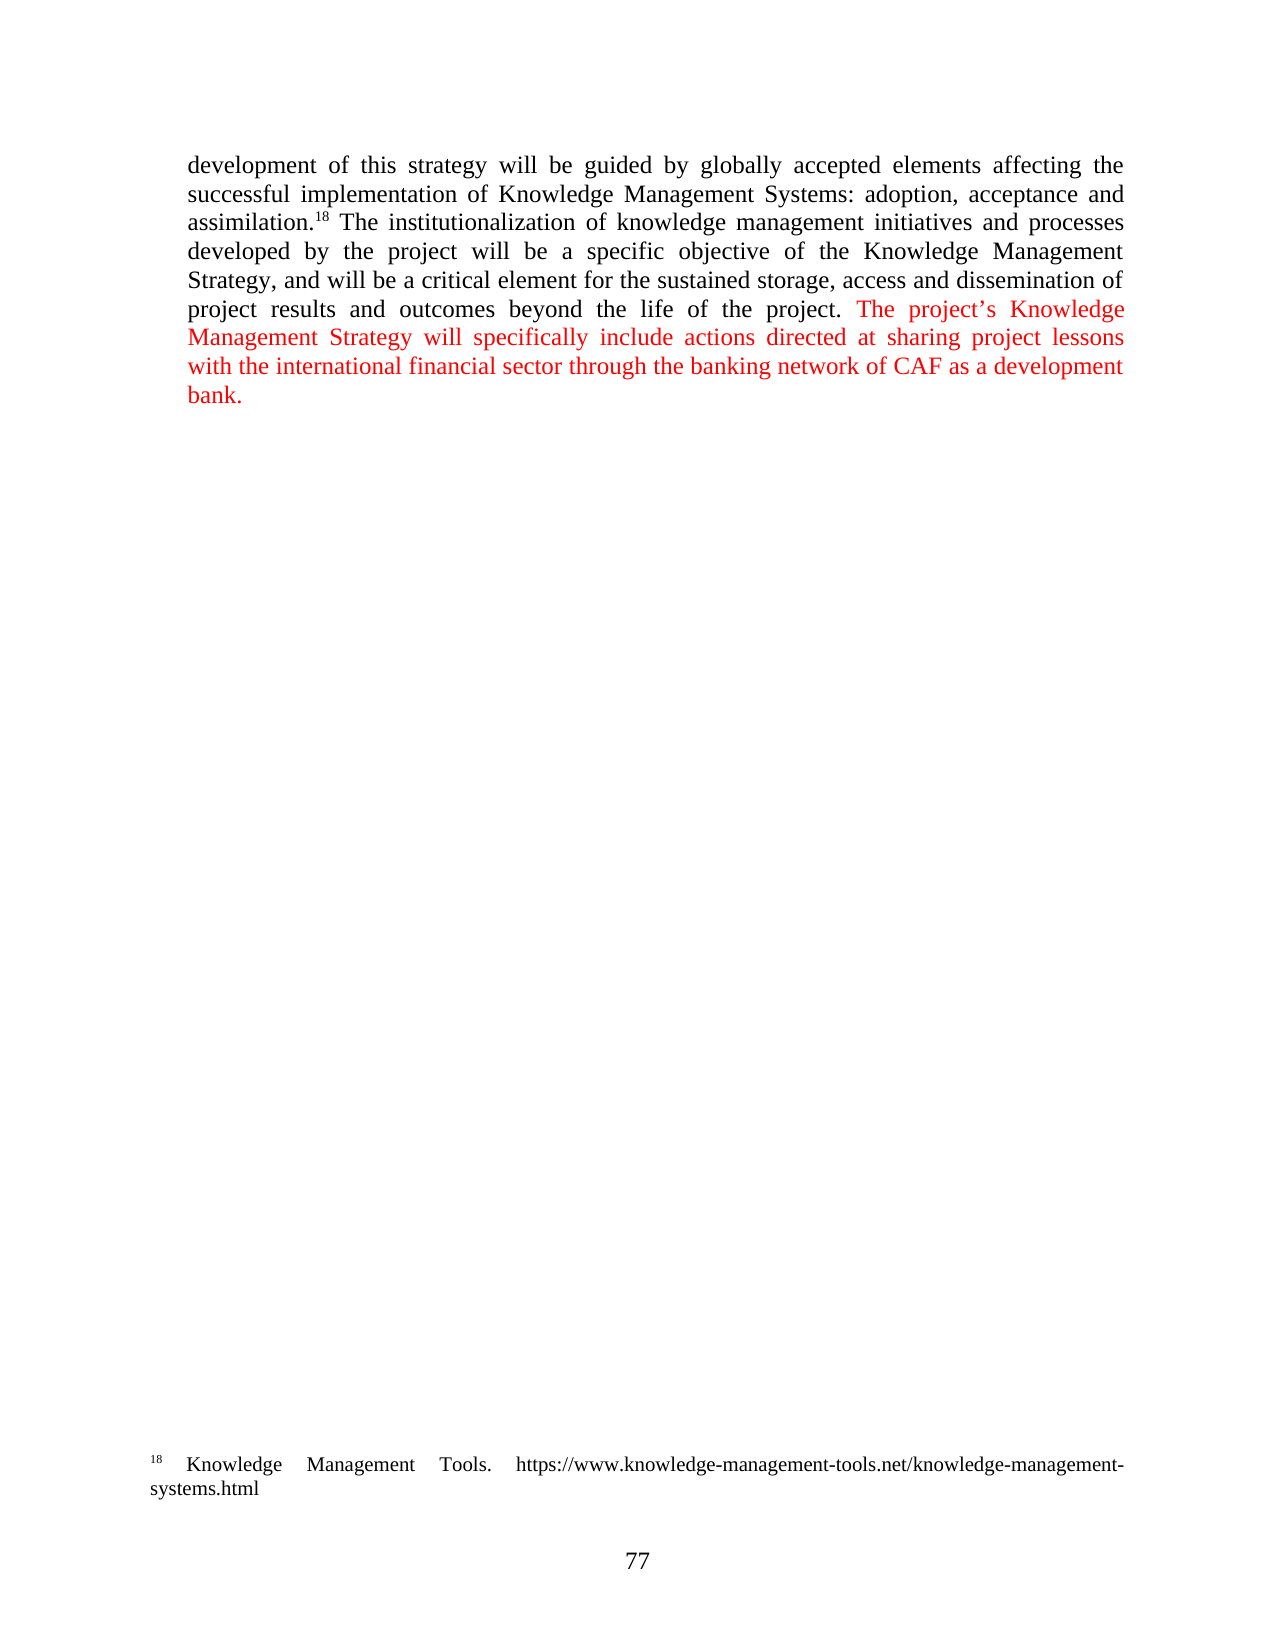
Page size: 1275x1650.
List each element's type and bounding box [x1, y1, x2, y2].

list [150, 150, 1125, 409]
